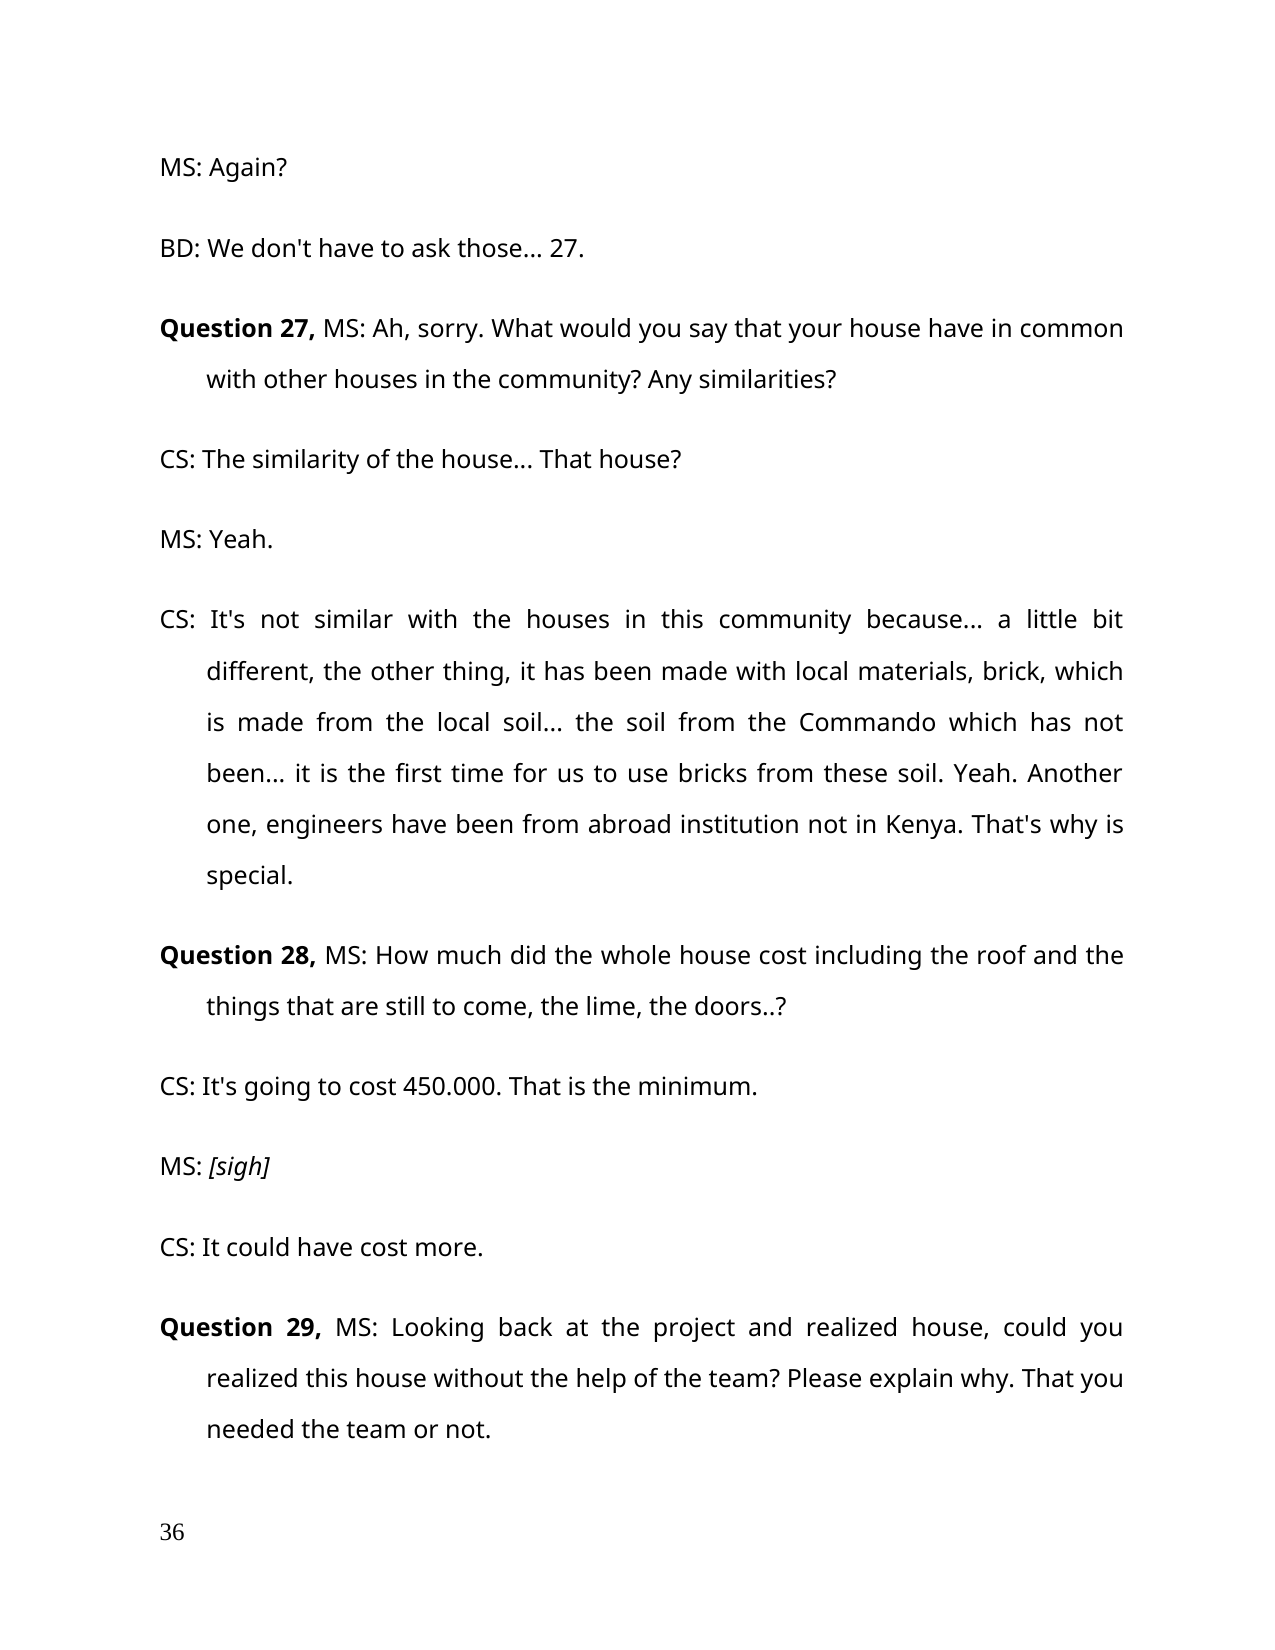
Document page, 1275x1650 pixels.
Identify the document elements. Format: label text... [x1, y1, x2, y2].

text CS: It's not similar with the houses in this community because... a little bit different, the other thing, it has been made with local materials, brick, which is made from the local soil... the soil from the Commando which has not been... it is the first time for us to use bricks from these soil. Yeah. Another one, engineers have been from abroad institution not in Kenya. That's why is special. [159, 602, 1125, 891]
text BD: We don't have to ask those... 27. [159, 230, 1125, 264]
text MS: Again? [159, 150, 1125, 184]
text CS: It's going to cost 450.000. That is the minimum. [159, 1069, 1125, 1103]
text Question 29, MS: Looking back at the project and realized house, could you realized this house without the help of the team? Please explain why. That you needed the team or not. [159, 1309, 1125, 1446]
text Question 27, MS: Ah, sorry. What would you say that your house have in common with other houses in the community? Any similarities? [159, 310, 1125, 396]
text Question 28, MS: How much did the whole house cost including the roof and the things that are still to come, the lime, the doors..? [159, 937, 1125, 1023]
text CS: The similarity of the house... That house? [159, 442, 1125, 476]
text CS: It could have cost more. [159, 1229, 1125, 1263]
text MS: [sigh] [159, 1149, 1125, 1183]
text MS: Yeah. [159, 522, 1125, 556]
